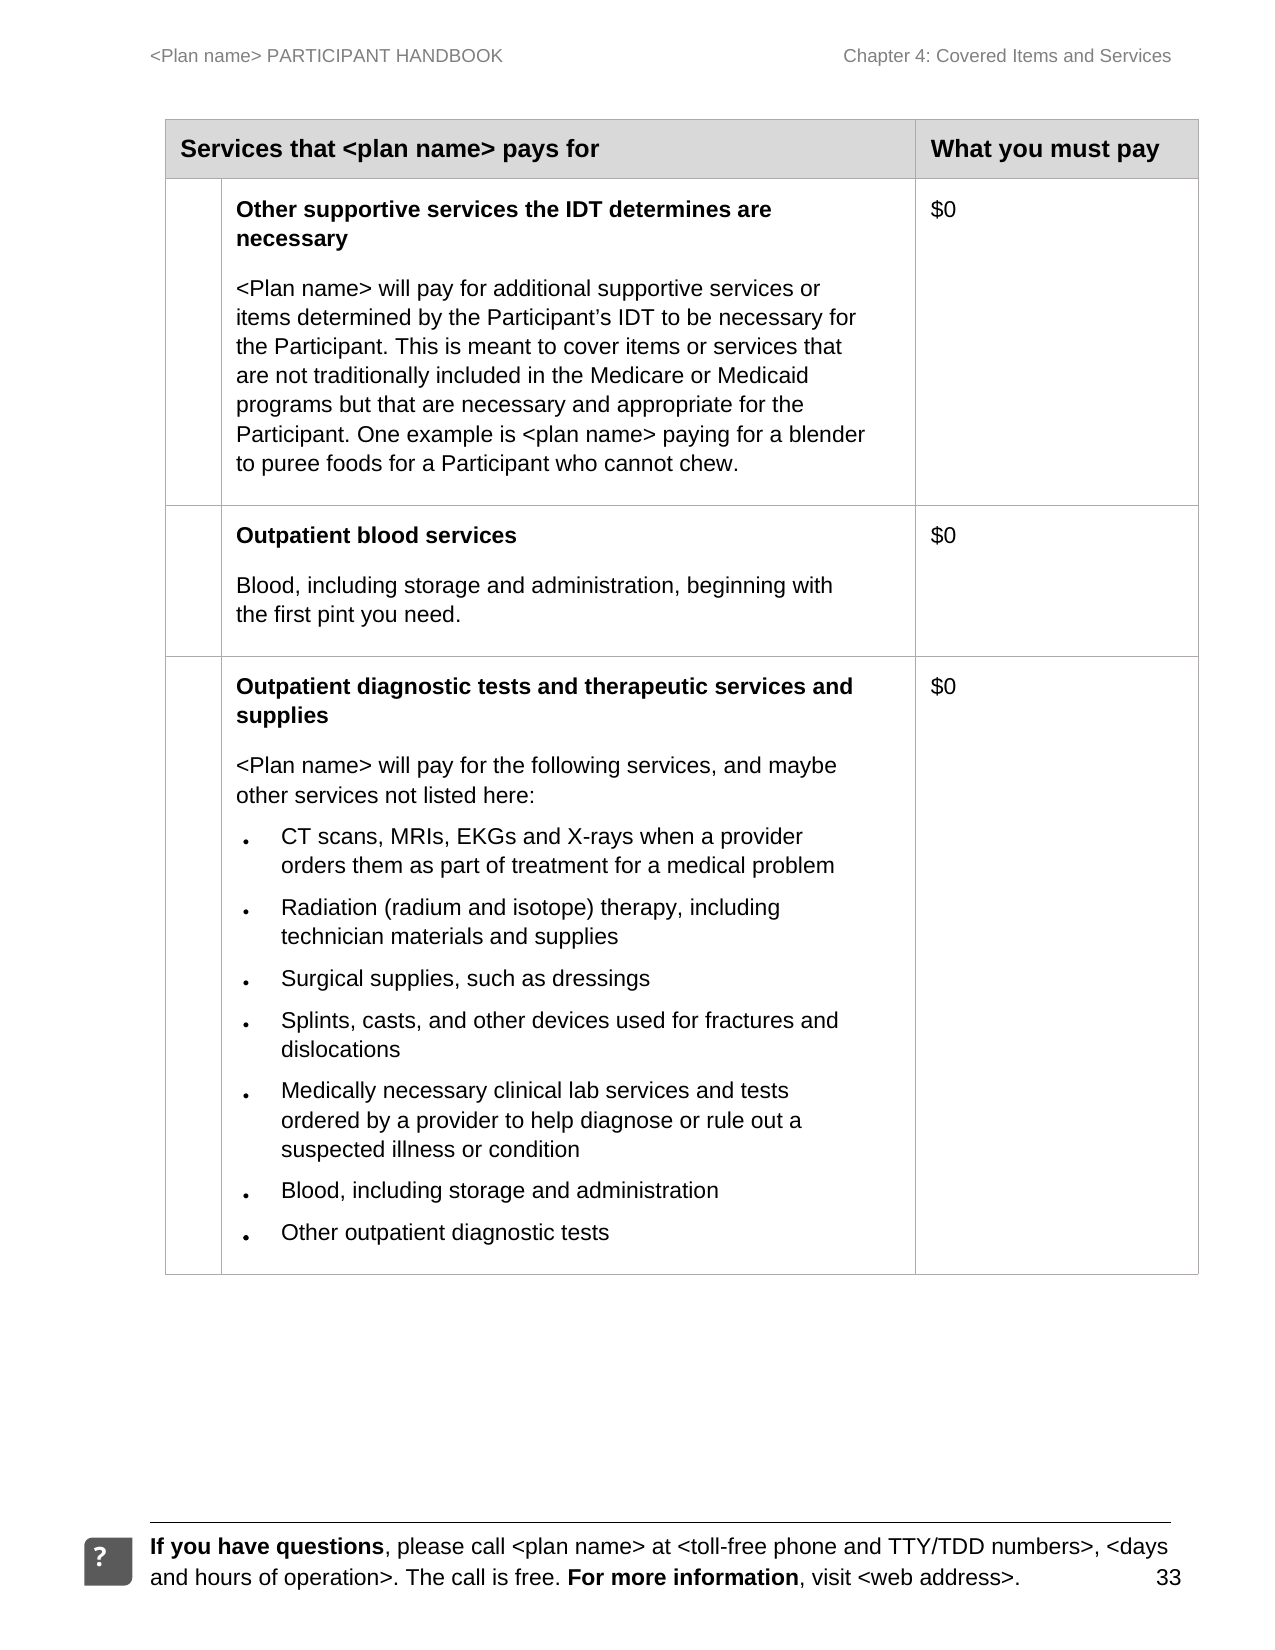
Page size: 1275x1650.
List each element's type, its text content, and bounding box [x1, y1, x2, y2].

table_cell $0 [916, 506, 1198, 656]
table_header Services that <plan name> pays for [166, 120, 915, 178]
table_cell [166, 506, 221, 656]
table_cell Outpatient diagnostic tests and therapeutic services and supplies <Plan name> will pay for the following services, and maybe other services not listed here: CT scans, MRIs, EKGs and X-rays when a provider orders them as part of treatment for a medical problem Radiation (radium and isotope) therapy, including technician materials and supplies Surgical supplies, such as dressings Splints, casts, and other devices used for fractures and dislocations Medically necessary clinical lab services and tests ordered by a provider to help diagnose or rule out a suspected illness or condition Blood, including storage and administration Other outpatient diagnostic tests [222, 657, 915, 1274]
table_header What you must pay [916, 120, 1198, 178]
table_cell Outpatient blood services Blood, including storage and administration, beginning with the first pint you need. [222, 506, 915, 656]
table_cell [166, 179, 221, 504]
table_cell $0 [916, 179, 1198, 504]
table_cell $0 [916, 657, 1198, 1274]
table_cell [166, 657, 221, 1274]
table_cell Other supportive services the IDT determines are necessary <Plan name> will pay for additional supportive services or items determined by the Participant’s IDT to be necessary for the Participant. This is meant to cover items or services that are not traditionally included in the Medicare or Medicaid programs but that are necessary and appropriate for the Participant. One example is <plan name> paying for a blender to puree foods for a Participant who cannot chew. [222, 179, 915, 504]
